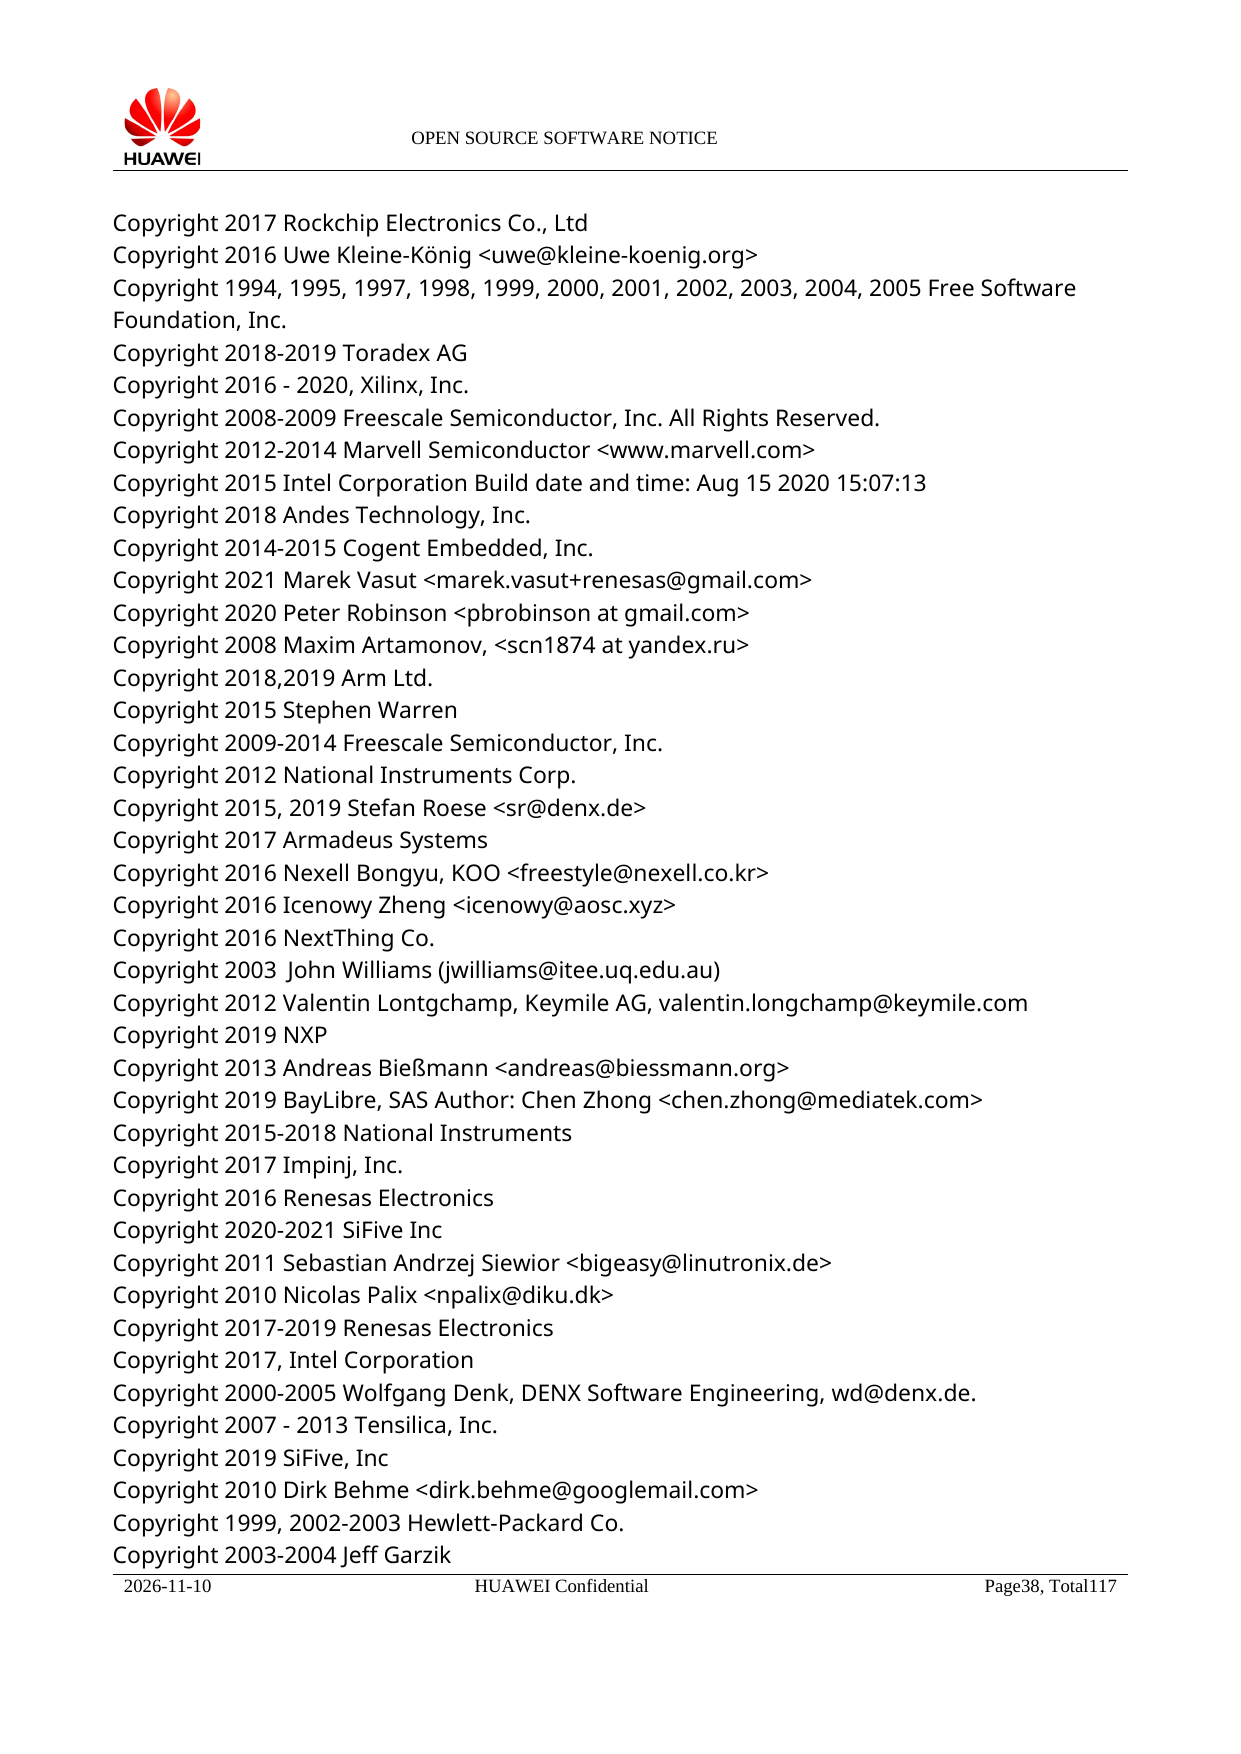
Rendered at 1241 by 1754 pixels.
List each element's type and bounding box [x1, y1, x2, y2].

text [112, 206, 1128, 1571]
picture [124, 88, 201, 165]
